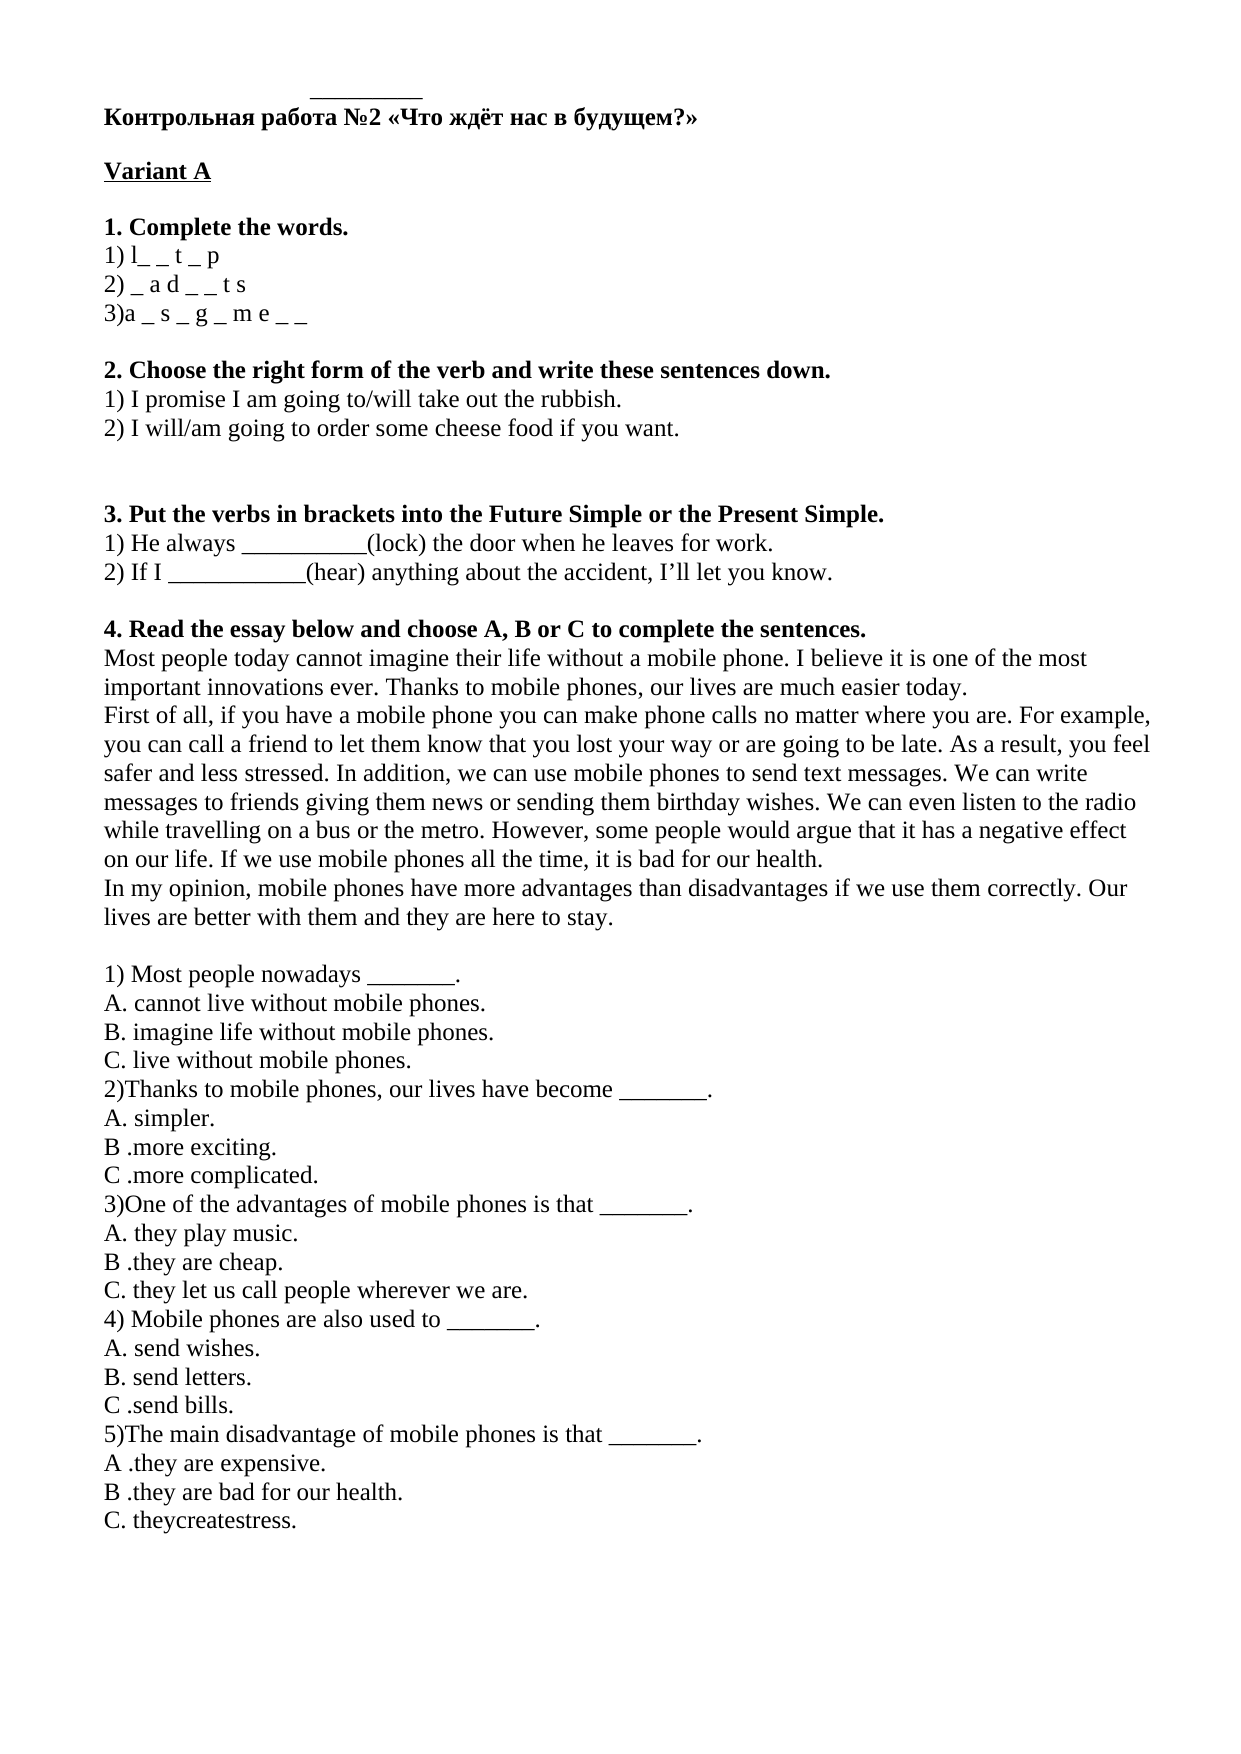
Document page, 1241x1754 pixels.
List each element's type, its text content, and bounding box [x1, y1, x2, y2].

text A. send wishes. [103, 1333, 1152, 1362]
text 1. Complete the words. [103, 212, 1152, 241]
text 5)The main disadvantage of mobile phones is that _______. [103, 1419, 1152, 1448]
text C .send bills. [103, 1391, 1152, 1419]
text B .more exciting. [103, 1132, 1152, 1161]
text C. theycreatestress. [103, 1506, 1152, 1534]
text A .they are expensive. [103, 1448, 1152, 1477]
list Контрольная работа №2 «Что ждёт нас в будущем?» [103, 102, 1152, 131]
text B. send letters. [103, 1362, 1152, 1391]
text First of all, if you have a mobile phone you can make phone calls no matter where you are. For example, you can call a friend to let them know that you lost your way or are going to be late. As a result, you feel safer and less stressed. In addition, we can use mobile phones to send text messages. We can write messages to friends giving them news or sending them birthday wishes. We can even listen to the radio while travelling on a bus or the metro. However, some people would argue that it has a negative effect on our life. If we use mobile phones all the time, it is bad for our health. [103, 701, 1152, 873]
text A. cannot live without mobile phones. [103, 988, 1152, 1017]
text 3)One of the advantages of mobile phones is that _______. [103, 1189, 1152, 1218]
text 3. Put the verbs in brackets into the Future Simple or the Present Simple. [103, 499, 1152, 528]
text In my opinion, mobile phones have more advantages than disadvantages if we use them correctly. Our lives are better with them and they are here to stay. [103, 873, 1152, 931]
text 2) I will/am going to order some cheese food if you want. [103, 413, 1152, 442]
text C. they let us call people wherever we are. [103, 1276, 1152, 1304]
text 3)a _ s _ g _ m e _ _ [103, 298, 1152, 327]
text A. simpler. [103, 1103, 1152, 1132]
text B .they are cheap. [103, 1247, 1152, 1276]
text 1) I promise I am going to/will take out the rubbish. [103, 384, 1152, 413]
text 2) _ a d _ _ t s [103, 269, 1152, 298]
text C .more complicated. [103, 1161, 1152, 1189]
text 4) Mobile phones are also used to _______. [103, 1304, 1152, 1333]
text 2) If I ___________(hear) anything about the accident, I’ll let you know. [103, 557, 1152, 586]
text 2)Thanks to mobile phones, our lives have become _______. [103, 1074, 1152, 1103]
text Most people today cannot imagine their life without a mobile phone. I believe it is one of the most important innovations ever. Thanks to mobile phones, our lives are much easier today. [103, 643, 1152, 701]
text Variant A [103, 156, 1152, 184]
text B .they are bad for our health. [103, 1477, 1152, 1506]
text B. imagine life without mobile phones. [103, 1017, 1152, 1046]
text C. live without mobile phones. [103, 1046, 1152, 1074]
text 4. Read the essay below and choose A, B or C to complete the sentences. [103, 614, 1152, 643]
text 2. Choose the right form of the verb and write these sentences down. [103, 356, 1152, 384]
text 1) l_ _ t _ p [103, 241, 1152, 269]
text A. they play music. [103, 1218, 1152, 1247]
text _________ [103, 73, 1152, 102]
text 1) Most people nowadays _______. [103, 959, 1152, 988]
text 1) He always __________(lock) the door when he leaves for work. [103, 528, 1152, 557]
